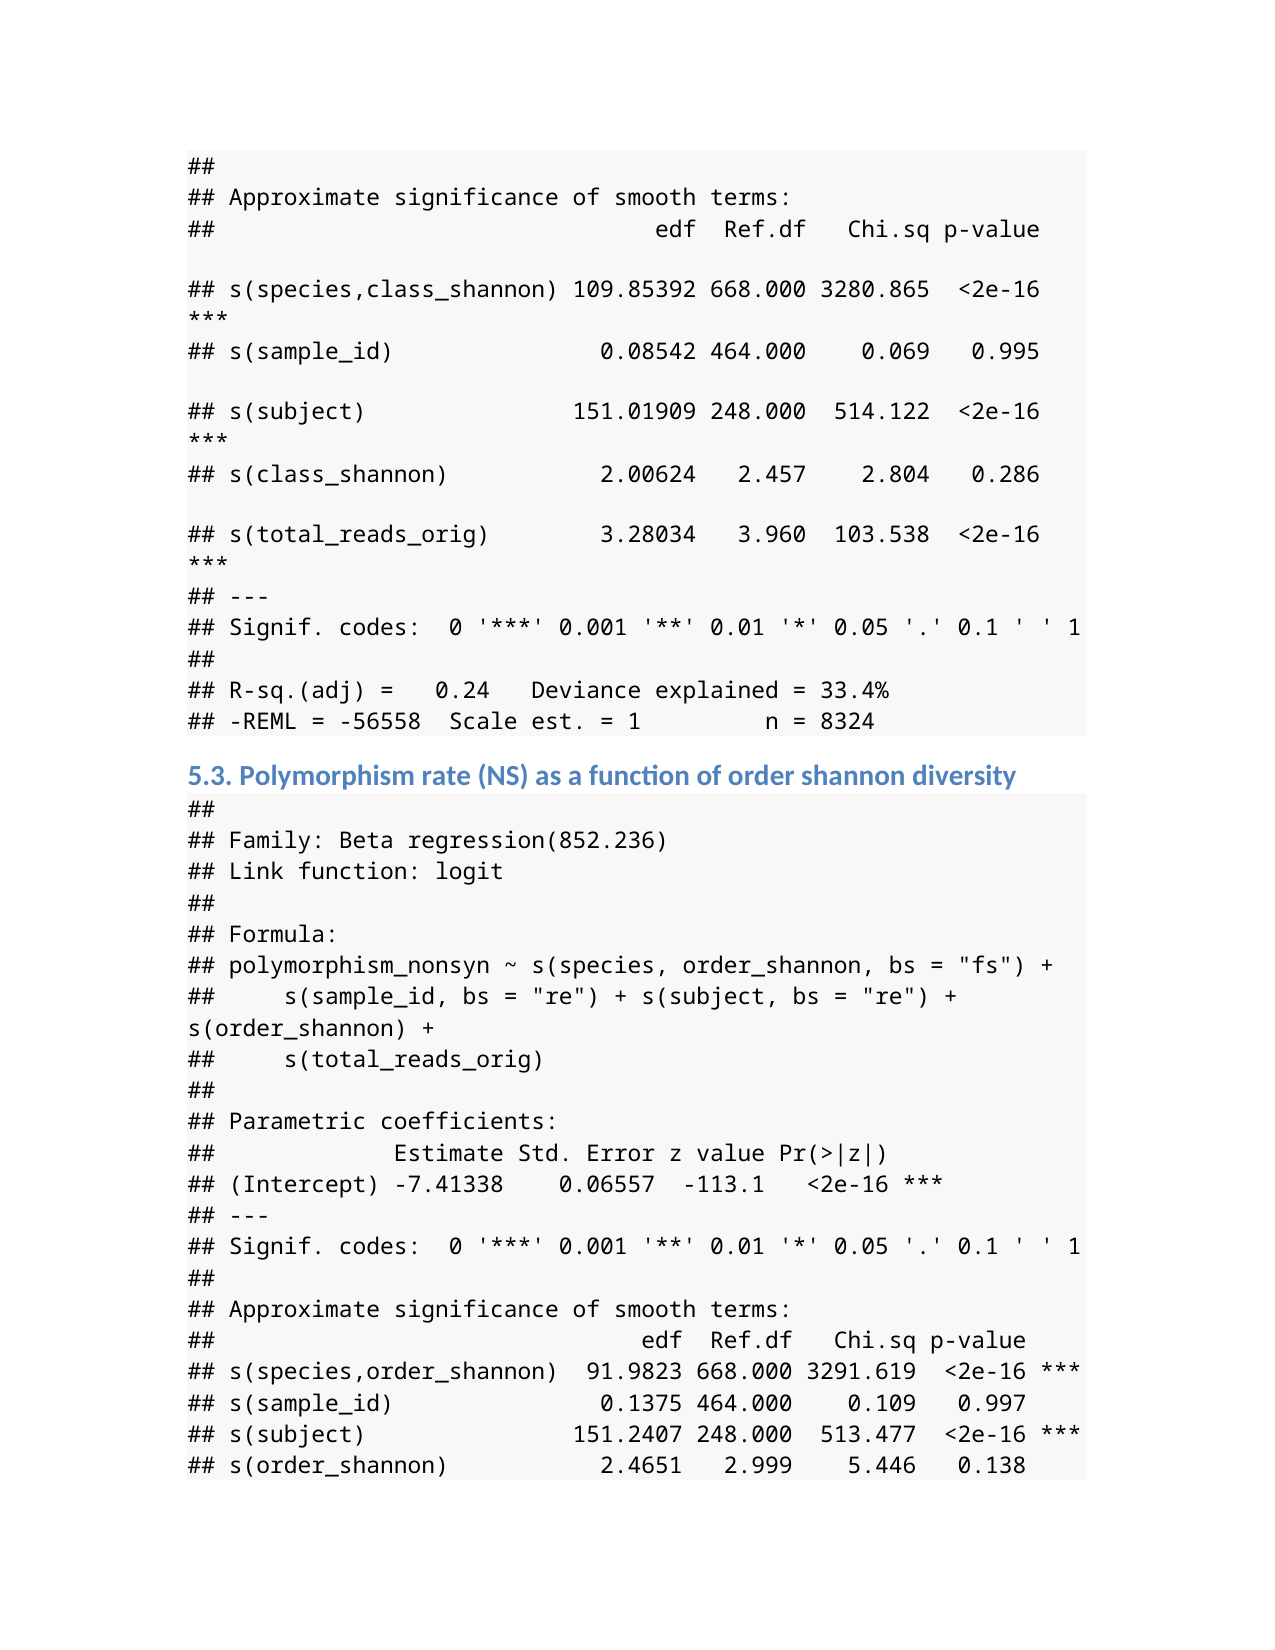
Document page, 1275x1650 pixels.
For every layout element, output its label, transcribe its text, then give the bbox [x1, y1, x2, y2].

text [187, 150, 1087, 736]
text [187, 793, 1087, 1480]
subtitle 5.3. Polymorphism rate (NS) as a function of order shannon diversity [187, 757, 1087, 793]
